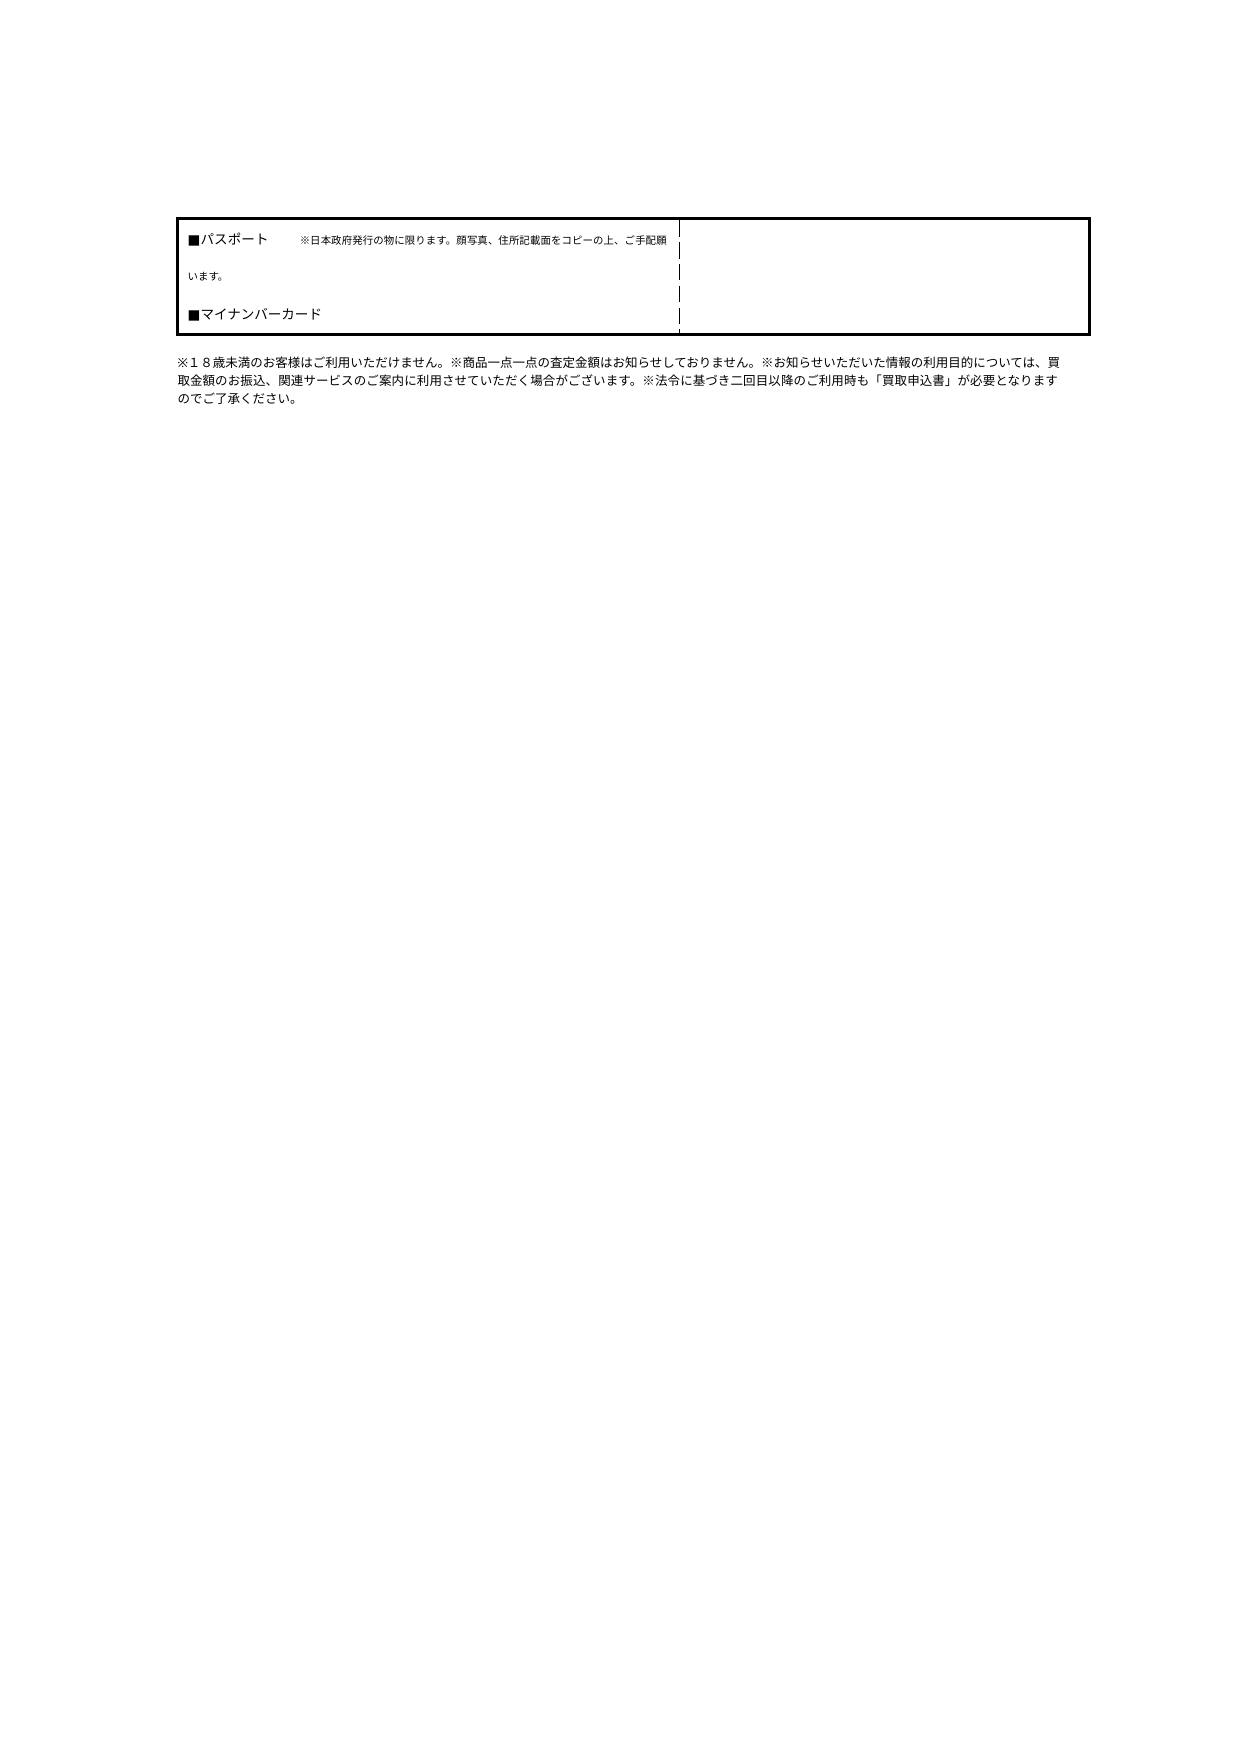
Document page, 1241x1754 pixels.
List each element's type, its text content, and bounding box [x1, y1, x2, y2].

text ※１８歳未満のお客様はご利用いただけません。※商品一点一点の査定金額はお知らせしておりません。※お知らせいただいた情報の利用目的については、買取金額のお振込、関連サービスのご案内に利用させていただく場合がございます。※法令に基づき二回目以降のご利用時も「買取申込書」が必要となりますのでご了承ください。 [177, 353, 1063, 407]
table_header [679, 220, 1088, 332]
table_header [179, 220, 679, 332]
